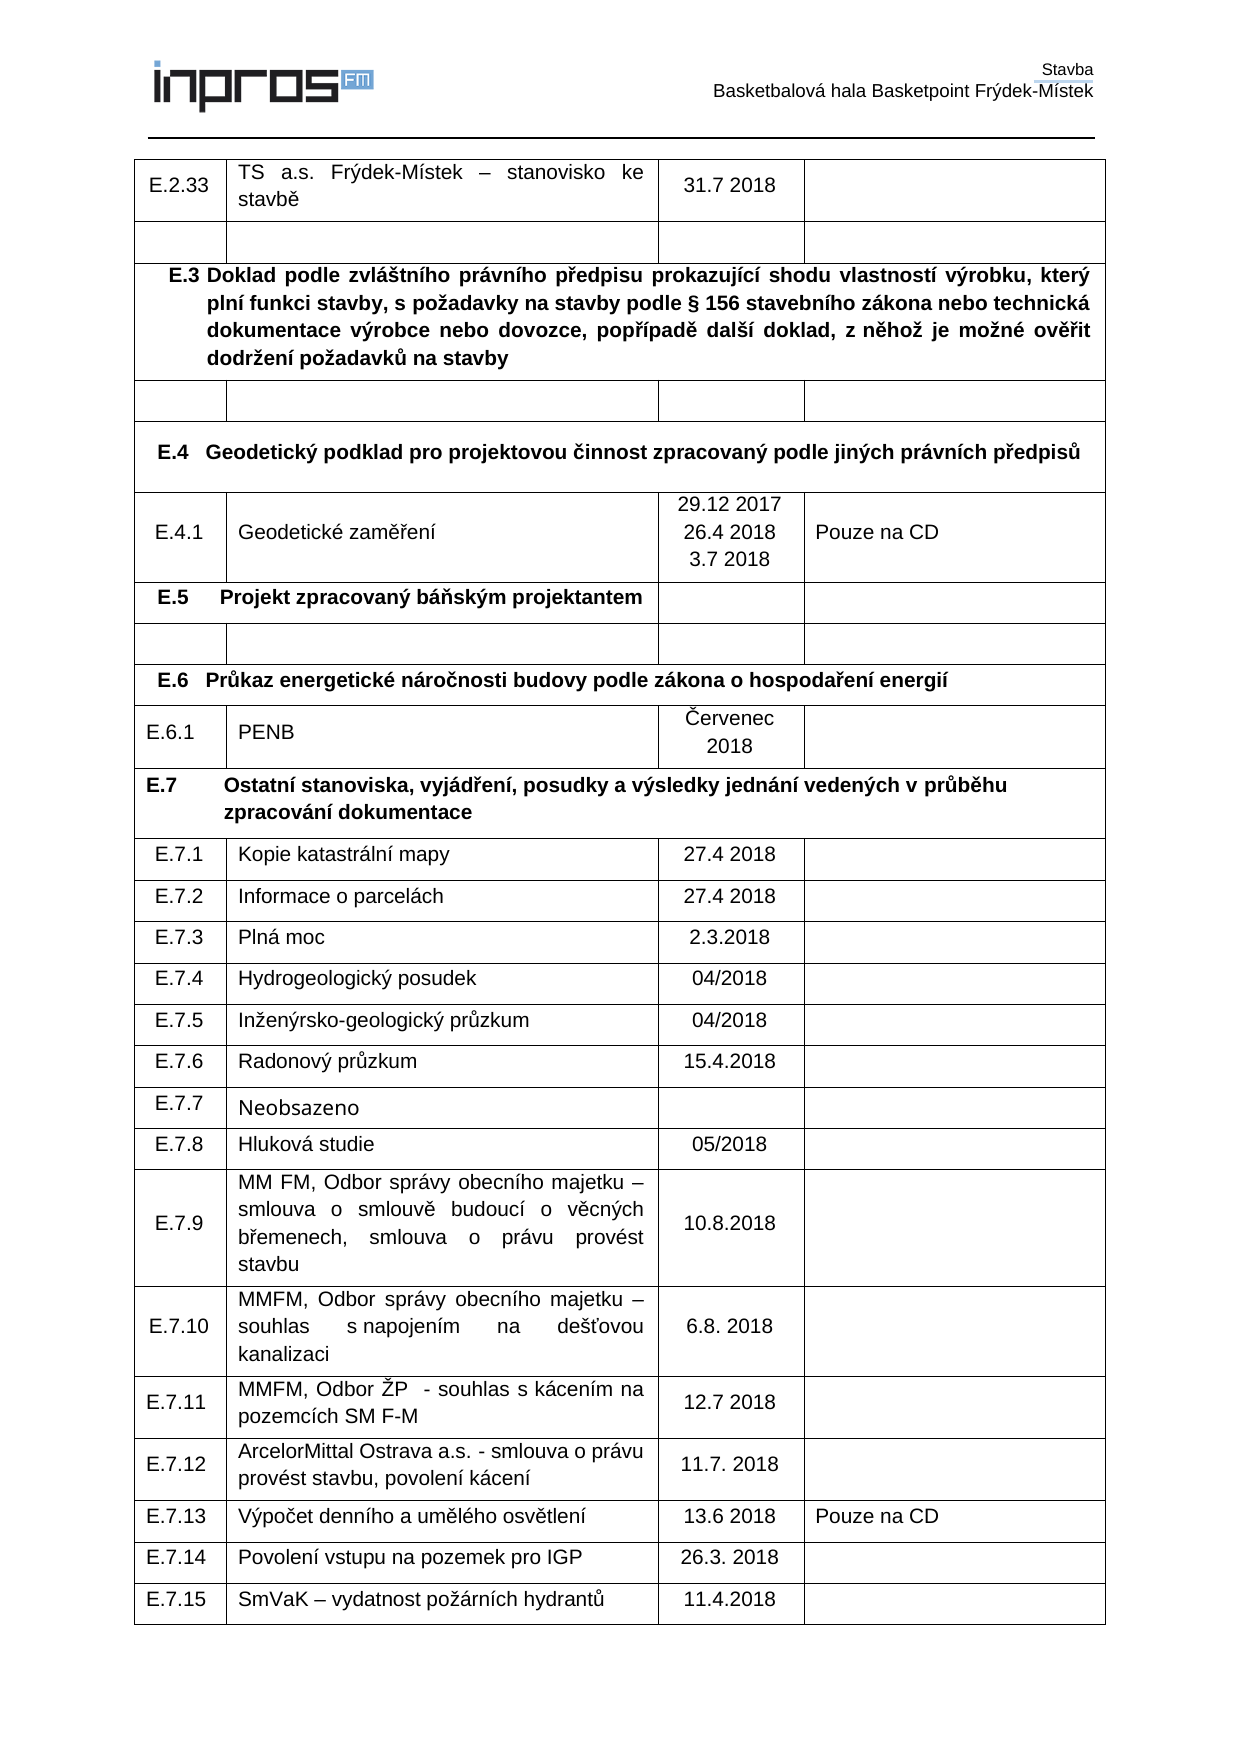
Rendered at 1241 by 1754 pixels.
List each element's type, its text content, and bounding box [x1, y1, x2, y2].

table_cell [805, 1088, 1105, 1128]
table_cell E.7.15 [135, 1584, 226, 1624]
table_cell 13.6 2018 [659, 1501, 804, 1541]
table_cell E.7.9 [135, 1170, 226, 1286]
table_cell [805, 381, 1105, 421]
table_cell [659, 583, 804, 623]
table_cell MMFM, Odbor správy obecního majetku – souhlas s napojením na dešťovou kanalizaci [227, 1287, 658, 1376]
table_cell 05/2018 [659, 1129, 804, 1169]
table_cell 27.4 2018 [659, 881, 804, 921]
table_cell [805, 624, 1105, 664]
table_cell [659, 381, 804, 421]
table_cell ArcelorMittal Ostrava a.s. - smlouva o právu provést stavbu, povolení kácení [227, 1439, 658, 1500]
table_cell Kopie katastrální mapy [227, 839, 658, 880]
table_cell PENB [227, 706, 658, 767]
table_cell 04/2018 [659, 1005, 804, 1045]
table_cell 11.4.2018 [659, 1584, 804, 1624]
table_cell [805, 1287, 1105, 1376]
table_cell 2.3.2018 [659, 922, 804, 962]
table_cell [805, 1046, 1105, 1086]
table_cell E.7.1 [135, 839, 226, 880]
table_cell Inženýrsko-geologický průzkum [227, 1005, 658, 1045]
table_cell Hluková studie [227, 1129, 658, 1169]
table_cell [659, 222, 804, 262]
table_cell [805, 160, 1105, 221]
table_cell E.7.3 [135, 922, 226, 962]
table_cell [805, 881, 1105, 921]
table_cell [227, 624, 658, 664]
table_cell 26.3. 2018 [659, 1543, 804, 1583]
table_cell 12.7 2018 [659, 1377, 804, 1438]
table_cell 10.8.2018 [659, 1170, 804, 1286]
table_cell [135, 624, 226, 664]
table_cell E.7.13 [135, 1501, 226, 1541]
table_cell E.7.10 [135, 1287, 226, 1376]
table_cell MM FM, Odbor správy obecního majetku – smlouva o smlouvě budoucí o věcných břemenech, smlouva o právu provést stavbu [227, 1170, 658, 1286]
table_cell 31.7 2018 [659, 160, 804, 221]
table_cell E.7.5 [135, 1005, 226, 1045]
table_cell E.5 Projekt zpracovaný báňským projektantem [135, 583, 658, 623]
table_cell Pouze na CD [805, 493, 1105, 581]
table_cell Výpočet denního a umělého osvětlení [227, 1501, 658, 1541]
table_cell [805, 1584, 1105, 1624]
table_cell 29.12 2017 26.4 2018 3.7 2018 [659, 493, 804, 581]
table_cell E.7.8 [135, 1129, 226, 1169]
table_cell E.7.2 [135, 881, 226, 921]
table_cell 27.4 2018 [659, 839, 804, 880]
table_cell [227, 381, 658, 421]
table_cell [659, 624, 804, 664]
table_cell Neobsazeno [227, 1088, 658, 1128]
table_cell E.6 Průkaz energetické náročnosti budovy podle zákona o hospodaření energií [135, 665, 1105, 705]
table_cell [805, 222, 1105, 262]
table_cell Červenec 2018 [659, 706, 804, 767]
table_cell [805, 706, 1105, 767]
table_cell [659, 1088, 804, 1128]
table_cell [805, 1005, 1105, 1045]
table_cell [227, 222, 658, 262]
table_cell Radonový průzkum [227, 1046, 658, 1086]
table_cell E.7.7 [135, 1088, 226, 1128]
table_cell E.3 Doklad podle zvláštního právního předpisu prokazující shodu vlastností výrobku, který plní funkci stavby, s požadavky na stavby podle § 156 stavebního zákona nebo technická dokumentace výrobce nebo dovozce, popřípadě další doklad, z něhož je možné ověřit dodržení požadavků na stavby [135, 264, 1105, 379]
table_cell [805, 839, 1105, 880]
table_cell [805, 1439, 1105, 1500]
table_cell 15.4.2018 [659, 1046, 804, 1086]
table_cell Geodetické zaměření [227, 493, 658, 581]
table_cell E.7.14 [135, 1543, 226, 1583]
table_cell 6.8. 2018 [659, 1287, 804, 1376]
table_cell Hydrogeologický posudek [227, 964, 658, 1004]
picture [143, 58, 383, 114]
table_cell [805, 1377, 1105, 1438]
table_cell E.4.1 [135, 493, 226, 581]
table_cell E.4 Geodetický podklad pro projektovou činnost zpracovaný podle jiných právních předpisů [135, 422, 1105, 492]
table_cell [805, 1543, 1105, 1583]
table_cell E.7.11 [135, 1377, 226, 1438]
table_cell SmVaK – vydatnost požárních hydrantů [227, 1584, 658, 1624]
table_cell E.7.6 [135, 1046, 226, 1086]
table_cell Povolení vstupu na pozemek pro IGP [227, 1543, 658, 1583]
table_cell 04/2018 [659, 964, 804, 1004]
table_cell Pouze na CD [805, 1501, 1105, 1541]
table_cell Plná moc [227, 922, 658, 962]
table_cell E.6.1 [135, 706, 226, 767]
table_cell [135, 222, 226, 262]
table_cell E.7 Ostatní stanoviska, vyjádření, posudky a výsledky jednání vedených v průběhu zpracování dokumentace [135, 769, 1105, 838]
table_cell [805, 964, 1105, 1004]
table_cell E.2.33 [135, 160, 226, 221]
table_cell Informace o parcelách [227, 881, 658, 921]
table_cell [805, 1170, 1105, 1286]
table_cell TS a.s. Frýdek-Místek – stanovisko ke stavbě [227, 160, 658, 221]
table_cell [805, 583, 1105, 623]
table_cell E.7.12 [135, 1439, 226, 1500]
table_cell 11.7. 2018 [659, 1439, 804, 1500]
table_cell MMFM, Odbor ŽP - souhlas s kácením na pozemcích SM F-M [227, 1377, 658, 1438]
table_cell [135, 381, 226, 421]
table_cell E.7.4 [135, 964, 226, 1004]
table_cell [805, 1129, 1105, 1169]
table_cell [805, 922, 1105, 962]
